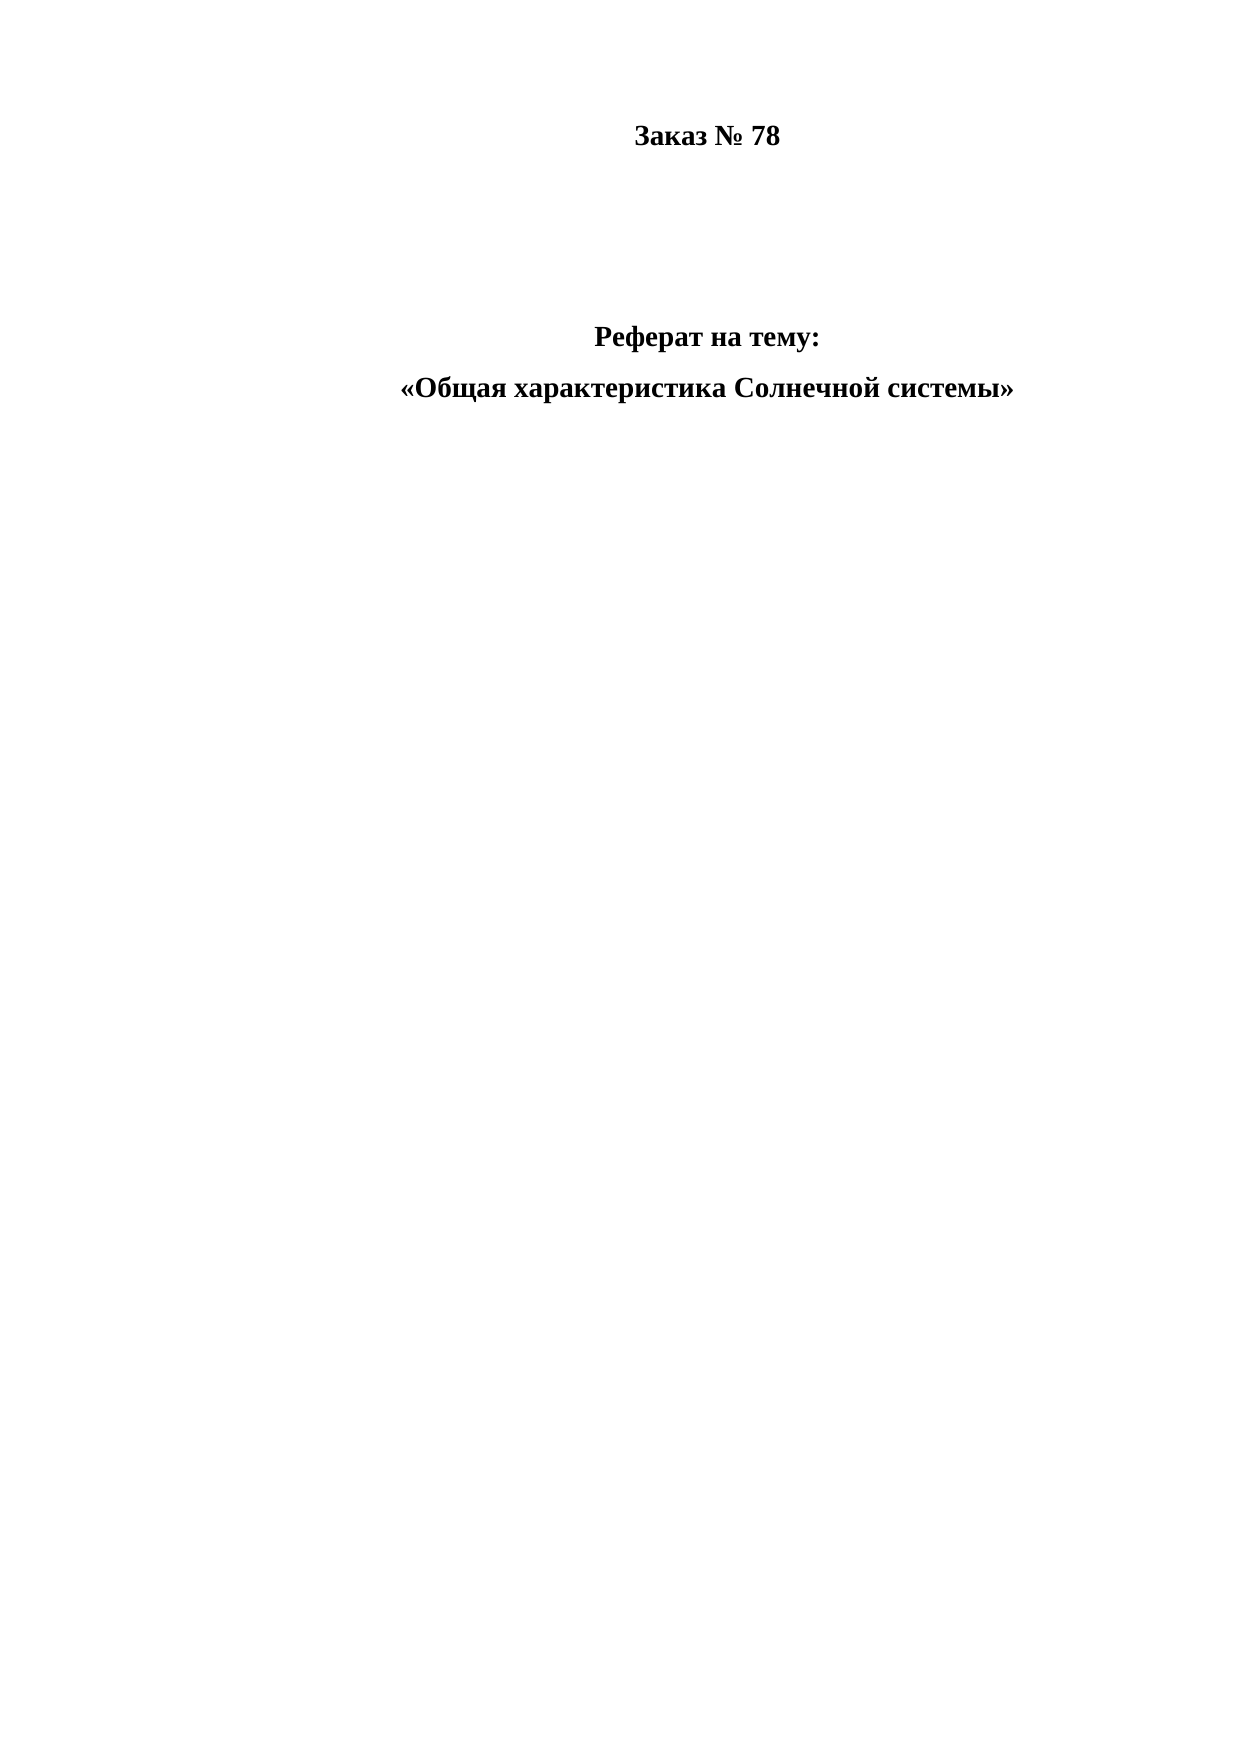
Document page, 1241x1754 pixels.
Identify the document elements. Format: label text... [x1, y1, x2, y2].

text Реферат на тему: [195, 319, 1146, 353]
text «Общая характеристика Солнечной системы» [195, 370, 1146, 403]
text Заказ № 78 [195, 118, 1146, 152]
